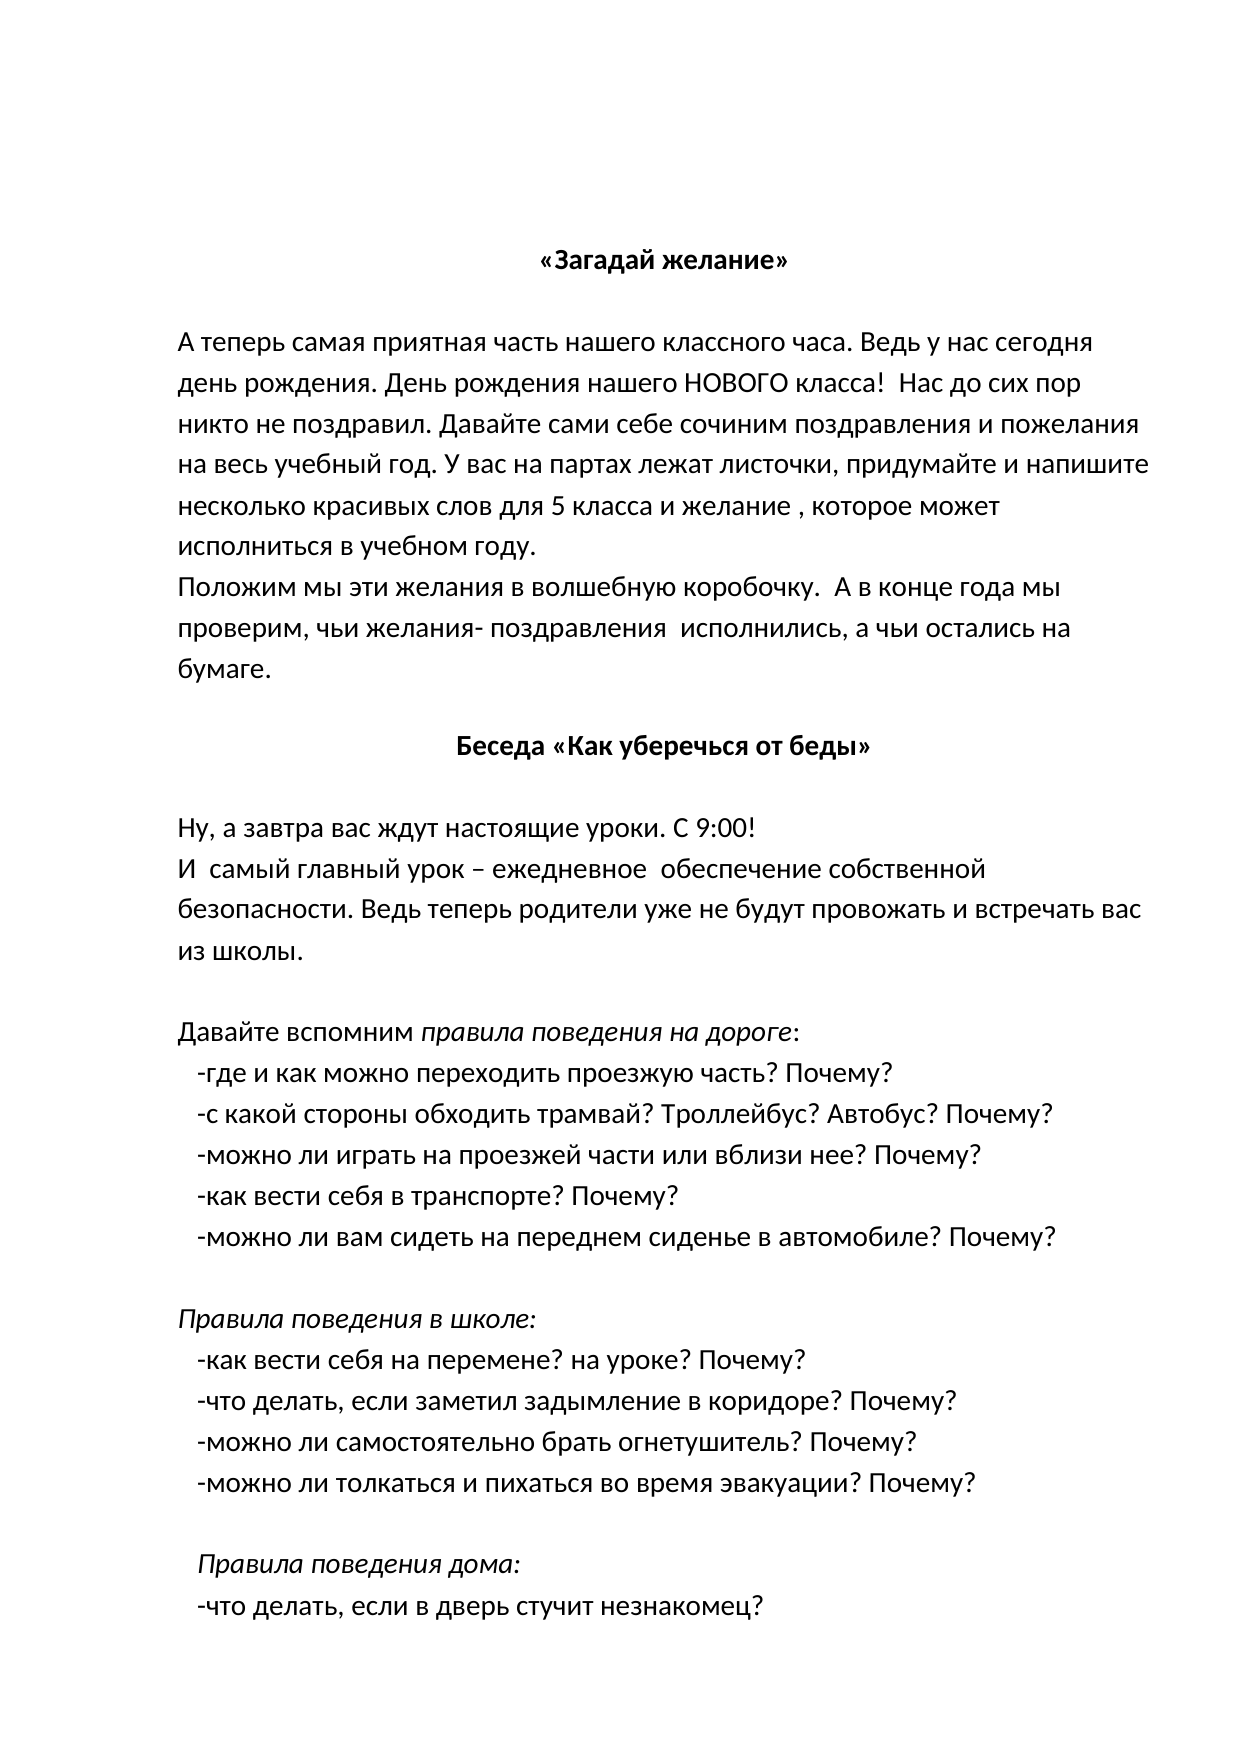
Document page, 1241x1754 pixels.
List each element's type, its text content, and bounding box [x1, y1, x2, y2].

text Положим мы эти желания в волшебную коробочку. А в конце года мы проверим, чьи желания- поздравления исполнились, а чьи остались на бумаге. [177, 568, 1152, 686]
text -как вести себя на перемене? на уроке? Почему? [177, 1341, 1152, 1377]
text -что делать, если заметил задымление в коридоре? Почему? [177, 1382, 1152, 1417]
text -можно ли самостоятельно брать огнетушитель? Почему? [177, 1423, 1152, 1458]
text -где и как можно переходить проезжую часть? Почему? [177, 1054, 1152, 1090]
text -можно ли играть на проезжей части или вблизи нее? Почему? [177, 1136, 1152, 1172]
text -как вести себя в транспорте? Почему? [177, 1177, 1152, 1213]
text -с какой стороны обходить трамвай? Троллейбус? Автобус? Почему? [177, 1095, 1152, 1131]
text -можно ли толкаться и пихаться во время эвакуации? Почему? [177, 1464, 1152, 1499]
text Правила поведения в школе: [177, 1300, 1152, 1336]
text -можно ли вам сидеть на переднем сиденье в автомобиле? Почему? [177, 1218, 1152, 1254]
text -что делать, если в дверь стучит незнакомец? [177, 1587, 1152, 1622]
text Правила поведения дома: [177, 1546, 1152, 1581]
text Давайте вспомним правила поведения на дороге: [177, 1013, 1152, 1049]
text Ну, а завтра вас ждут настоящие уроки. С 9:00! И самый главный урок – ежедневное обеспечение собственной безопасности. Ведь теперь родители уже не будут провожать и встречать вас из школы. [177, 809, 1152, 967]
text «Загадай желание» [177, 241, 1152, 277]
text А теперь самая приятная часть нашего классного часа. Ведь у нас сегодня день рождения. День рождения нашего НОВОГО класса! Нас до сих пор никто не поздравил. Давайте сами себе сочиним поздравления и пожелания на весь учебный год. У вас на партах лежат листочки, придумайте и напишите несколько красивых слов для 5 класса и желание , которое может исполниться в учебном году. [177, 323, 1152, 563]
text Беседа «Как уберечься от беды» [177, 727, 1152, 762]
